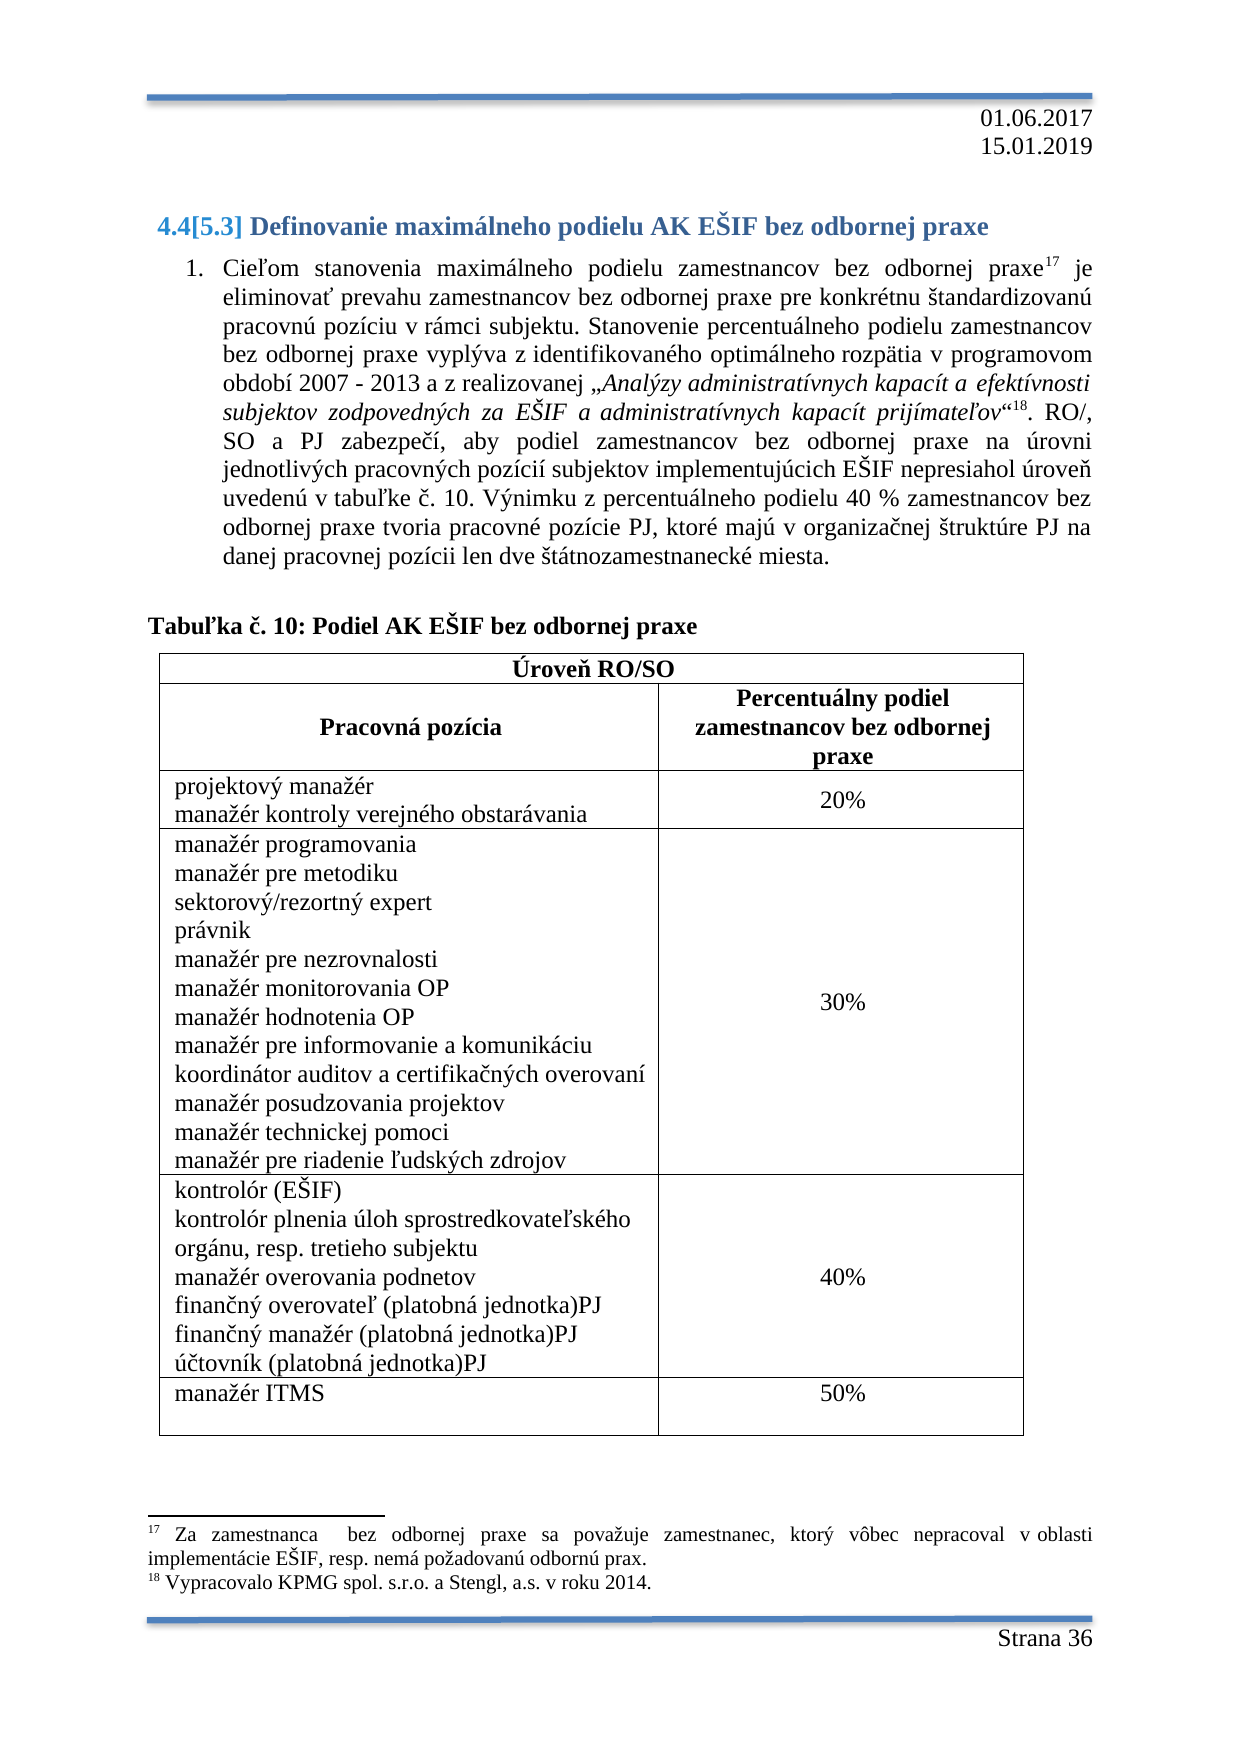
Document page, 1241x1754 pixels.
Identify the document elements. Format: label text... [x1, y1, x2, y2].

list Cieľom stanovenia maximálneho podielu zamestnancov bez odbornej praxe je eliminovať prevahu zamestnancov bez odbornej praxe pre konkrétnu štandardizovanú pracovnú pozíciu v rámci subjektu. Stanovenie percentuálneho podielu zamestnancov bez odbornej praxe vyplýva z identifikovaného optimálneho rozpätia v programovom období 2007 - 2013 a z realizovanej „Analýzy administratívnych kapacít a efektívnosti subjektov zodpovedných za EŠIF a administratívnych kapacít prijímateľov“. ROSO zabezpečí, aby podiel zamestnancov bez odbornej praxe na úrovni jednotlivých pracovných pozícií subjektov implementujúcich EŠIF nepresiahol úroveň uvedenú v tabuľke č. 10. [185, 253, 1092, 569]
table_cell manažér programovania manažér pre metodiku sektorový/rezortný expert právnik manažér pre nezrovnalosti manažér monitorovania OP manažér hodnotenia OP manažér pre informovanie a komunikáciu koordinátor auditov a certifikačných overovaní manažér posudzovania projektov manažér technickej pomoci manažér pre riadenie ľudských zdrojov [160, 829, 658, 1174]
table_cell kontrolór EŠIF kontrolór plnenia úloh sprostredkovateľského orgánu, resp. tretieho subjektu manažér overovania podnetov finančný overovateľ finančný manažér účtovník [160, 1175, 658, 1377]
text Tabuľka č. 10: Podiel AK EŠIF bez odbornej praxe [148, 611, 1092, 640]
table_header Úroveň RO/SO [160, 654, 1023, 682]
text Definovanie maximálneho podielu AK EŠIF bez odbornej praxe [157, 210, 1092, 241]
table_cell 30% [659, 829, 1023, 1174]
table_cell Pracovná pozícia [160, 684, 658, 770]
table_cell 50% [659, 1378, 1023, 1435]
table_cell 20% [659, 771, 1023, 828]
table_cell 40% [659, 1175, 1023, 1377]
table_cell manažér ITMS [160, 1378, 658, 1435]
table_cell projektový manažér manažér kontroly verejného obstarávania [160, 771, 658, 828]
table_cell Percentuálny podiel zamestnancov bez odbornej praxe [659, 684, 1023, 770]
